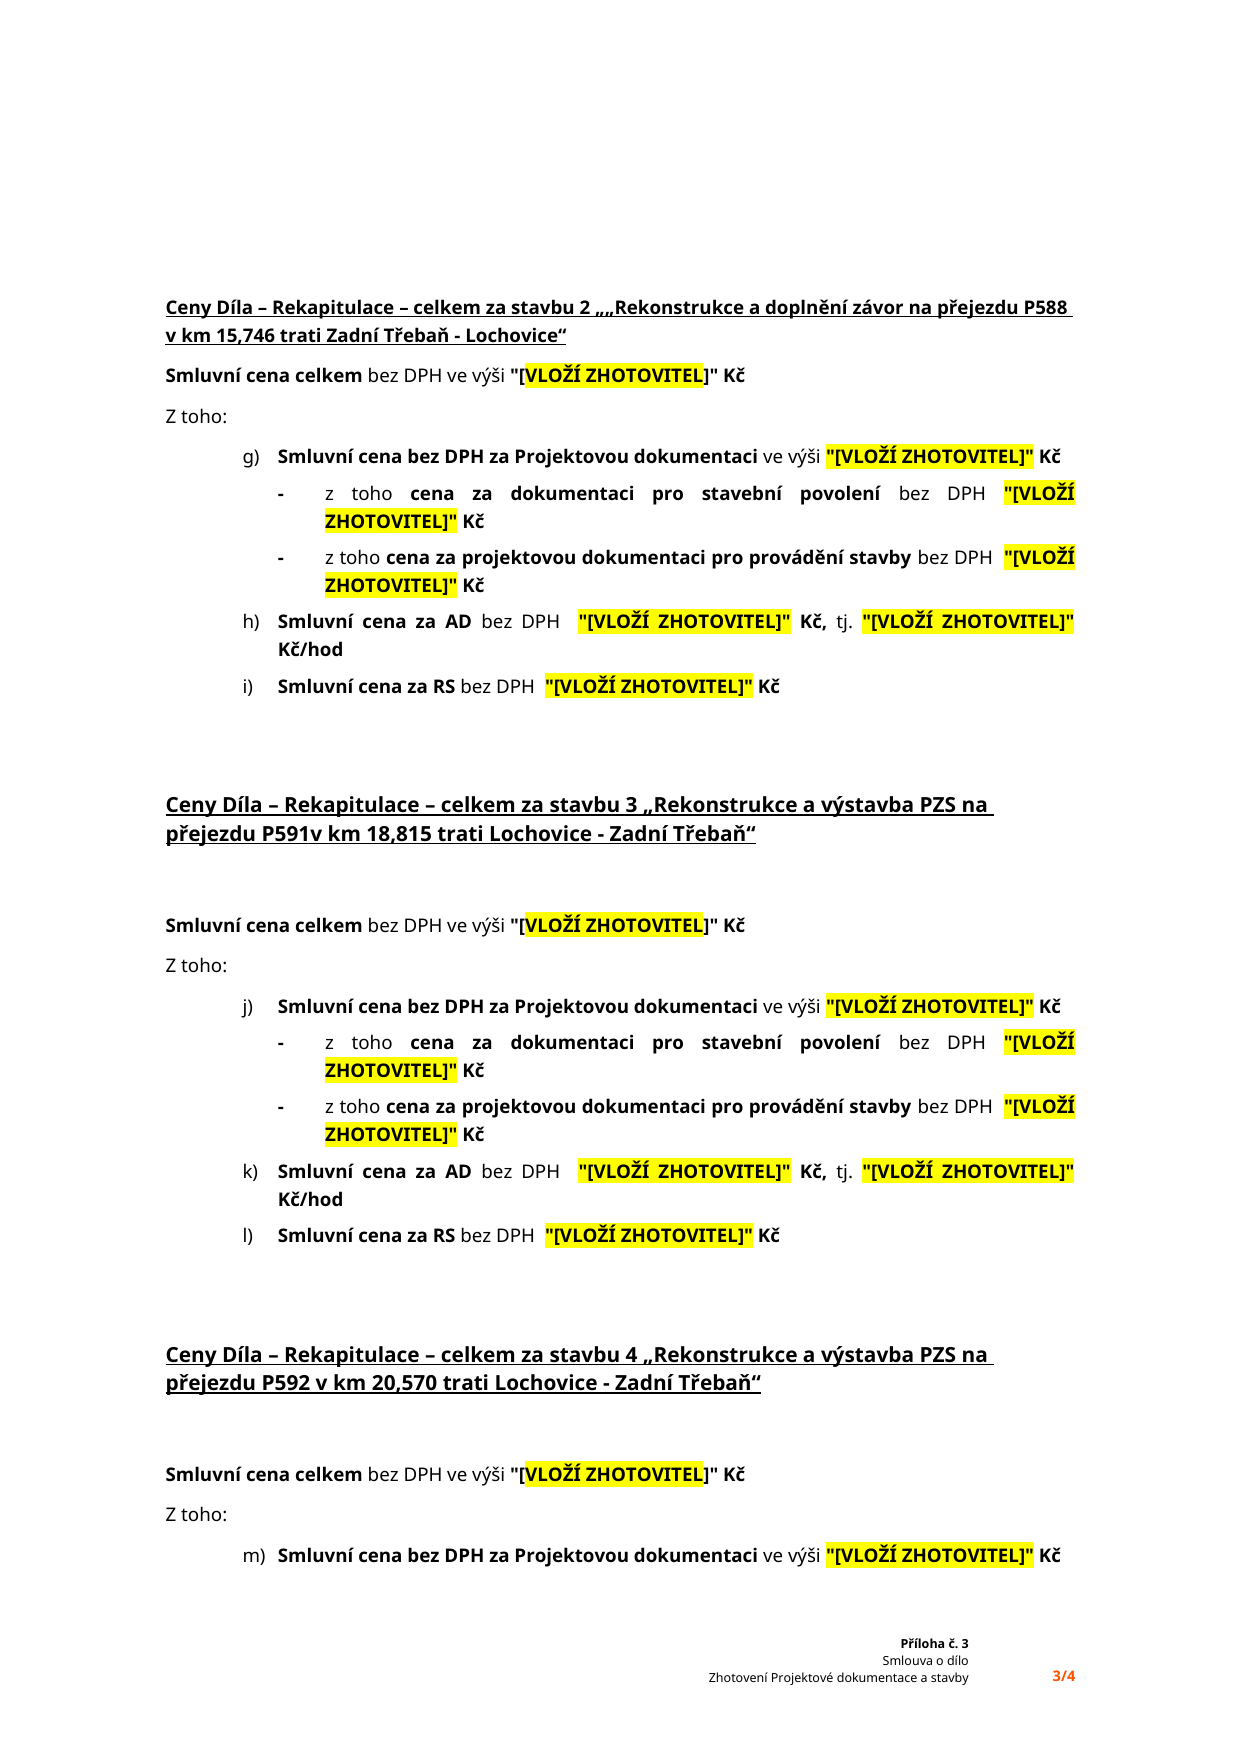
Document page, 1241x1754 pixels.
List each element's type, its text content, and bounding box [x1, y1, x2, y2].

text Smluvní cena celkem bez DPH ve výši "[VLOŽÍ ZHOTOVITEL]" Kč [165, 912, 525, 937]
list Smluvní cena bez DPH za Projektovou dokumentaci ve výši "[VLOŽÍ ZHOTOVITEL]" Kč [242, 1542, 826, 1568]
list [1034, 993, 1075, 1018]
text Smluvní cena celkem bez DPH ve výši "[VLOŽÍ ZHOTOVITEL]" Kč [165, 1461, 525, 1487]
list Smluvní cena celkem bez DPH ve výši "[VLOŽÍ ZHOTOVITEL]" Kč [165, 362, 1075, 388]
list Smluvní cena za AD bez DPH "[VLOŽÍ ZHOTOVITEL]" Kč, tj. "[VLOŽÍ ZHOTOVITEL]" Kč/hod [242, 1158, 1075, 1212]
list z toho cena za dokumentaci pro stavební povolení bez DPH "[VLOŽÍ ZHOTOVITEL]" Kč [278, 480, 1075, 533]
text Ceny Díla – Rekapitulace – celkem za stavbu 3 „Rekonstrukce a výstavba PZS na přejezdu P591v km 18,815 trati Lochovice - Zadní Třebaň“ [165, 790, 1075, 847]
list Ceny Díla – Rekapitulace – celkem za stavbu 2 „„Rekonstrukce a doplnění závor na přejezdu P588 v km 15,746 trati Zadní Třebaň - Lochovice“ [165, 294, 1075, 347]
list Smluvní cena za AD bez DPH "[VLOŽÍ ZHOTOVITEL]" Kč, tj. "[VLOŽÍ ZHOTOVITEL]" Kč/hod [242, 609, 1075, 662]
text Ceny Díla – Rekapitulace – celkem za stavbu 4 „Rekonstrukce a výstavba PZS na přejezdu P592 v km 20,570 trati Lochovice - Zadní Třebaň“ [165, 1340, 1075, 1397]
text Smluvní cena celkem bez DPH ve výši "[VLOŽÍ ZHOTOVITEL]" Kč [703, 912, 1075, 937]
list z toho cena za projektovou dokumentaci pro provádění stavby bez DPH "[VLOŽÍ ZHOTOVITEL]" Kč [278, 544, 1075, 598]
list Smluvní cena za RS bez DPH "[VLOŽÍ ZHOTOVITEL]" Kč [242, 673, 545, 698]
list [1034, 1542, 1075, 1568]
list Smluvní cena bez DPH za Projektovou dokumentaci ve výši "[VLOŽÍ ZHOTOVITEL]" Kč [242, 993, 826, 1018]
list Smluvní cena bez DPH za Projektovou dokumentaci ve výši "[VLOŽÍ ZHOTOVITEL]" Kč [242, 443, 1075, 469]
list z toho cena za dokumentaci pro stavební povolení bez DPH "[VLOŽÍ ZHOTOVITEL]" Kč [278, 1029, 1075, 1083]
text Z toho: [165, 403, 1075, 428]
text Z toho: [165, 952, 1075, 978]
text Z toho: [165, 1502, 1075, 1527]
text Smluvní cena celkem bez DPH ve výši "[VLOŽÍ ZHOTOVITEL]" Kč [703, 1461, 1075, 1487]
list z toho cena za projektovou dokumentaci pro provádění stavby bez DPH "[VLOŽÍ ZHOTOVITEL]" Kč [278, 1094, 1075, 1147]
list Smluvní cena za RS bez DPH "[VLOŽÍ ZHOTOVITEL]" Kč [242, 1222, 1075, 1248]
list Smluvní cena za RS bez DPH "[VLOŽÍ ZHOTOVITEL]" Kč [753, 673, 1075, 698]
